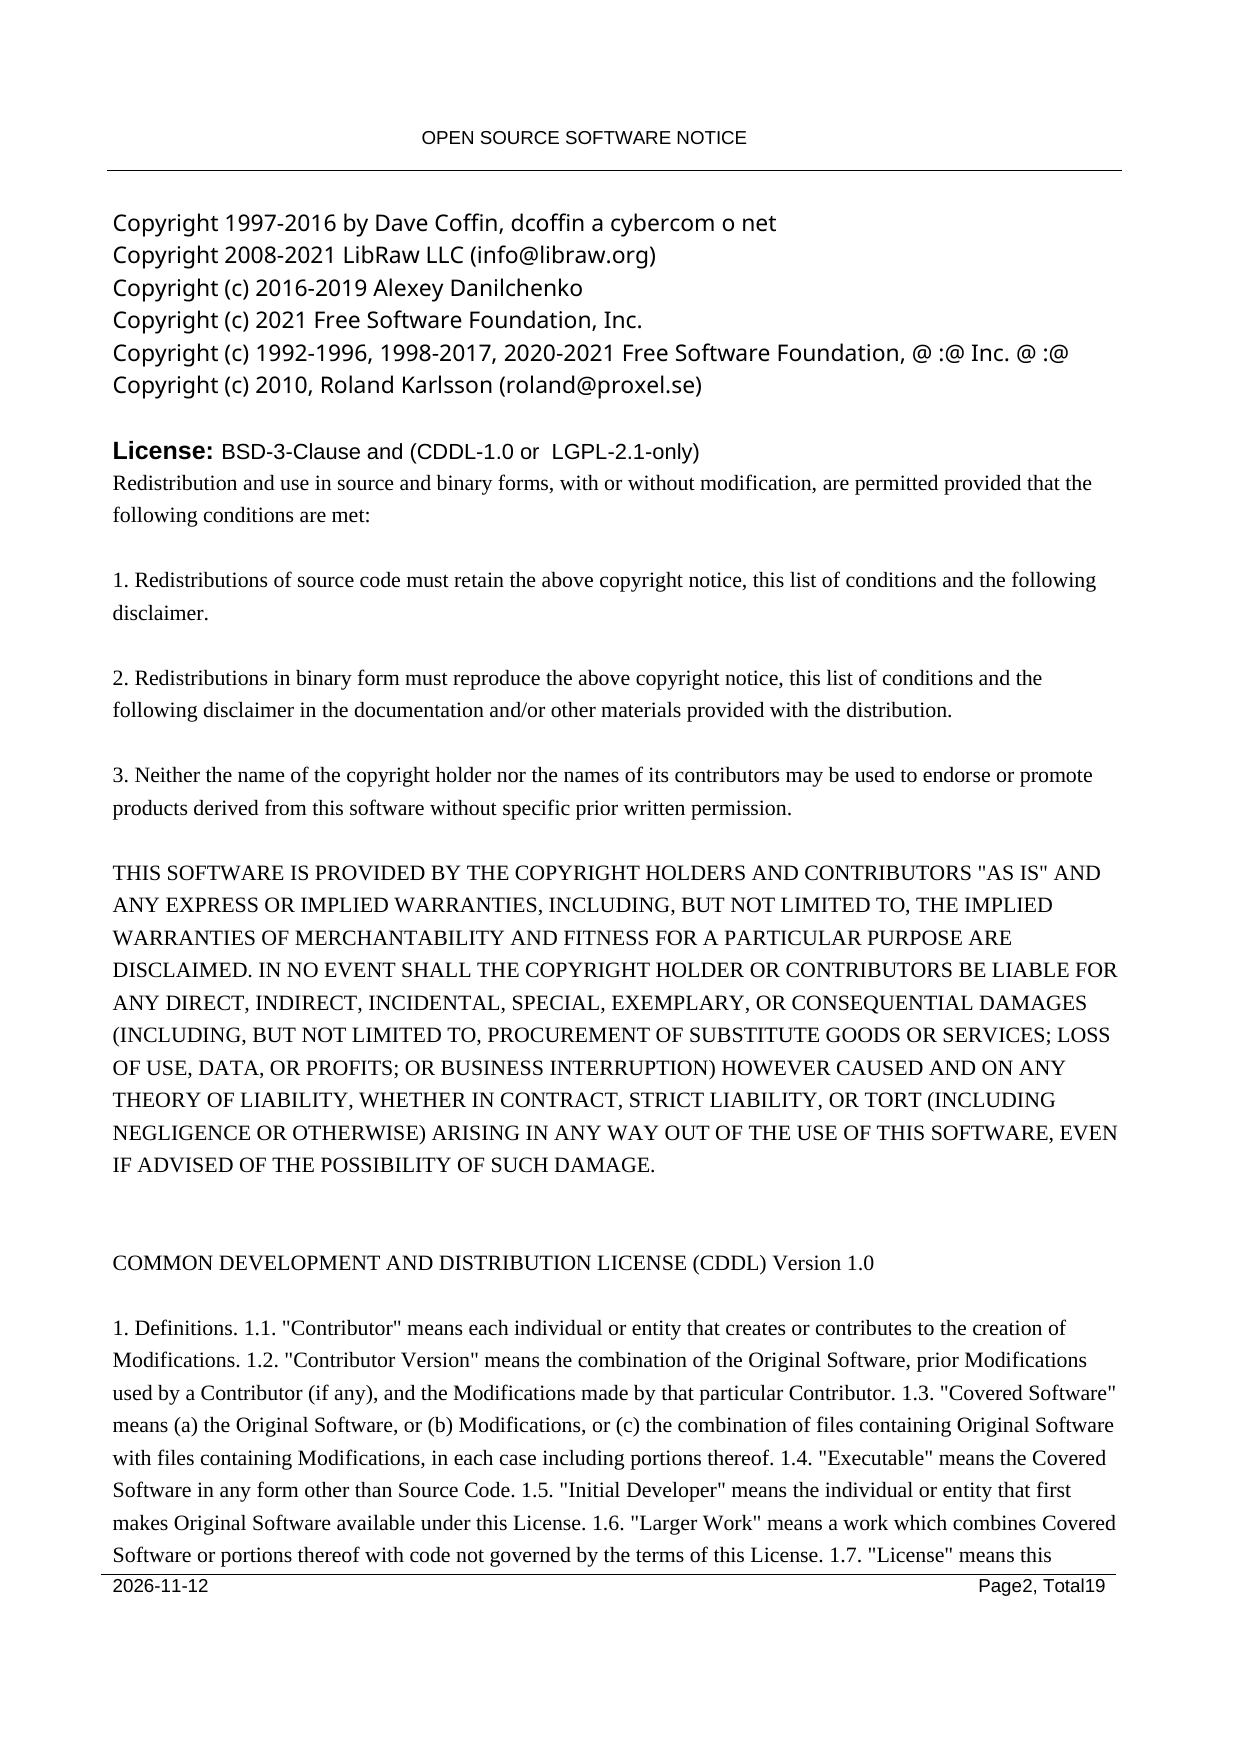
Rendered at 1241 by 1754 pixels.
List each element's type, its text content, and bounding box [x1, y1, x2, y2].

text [112, 206, 1128, 434]
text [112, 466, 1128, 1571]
text License: BSD-3-Clause and (CDDL-1.0 or LGPL-2.1-only) [112, 434, 1128, 466]
